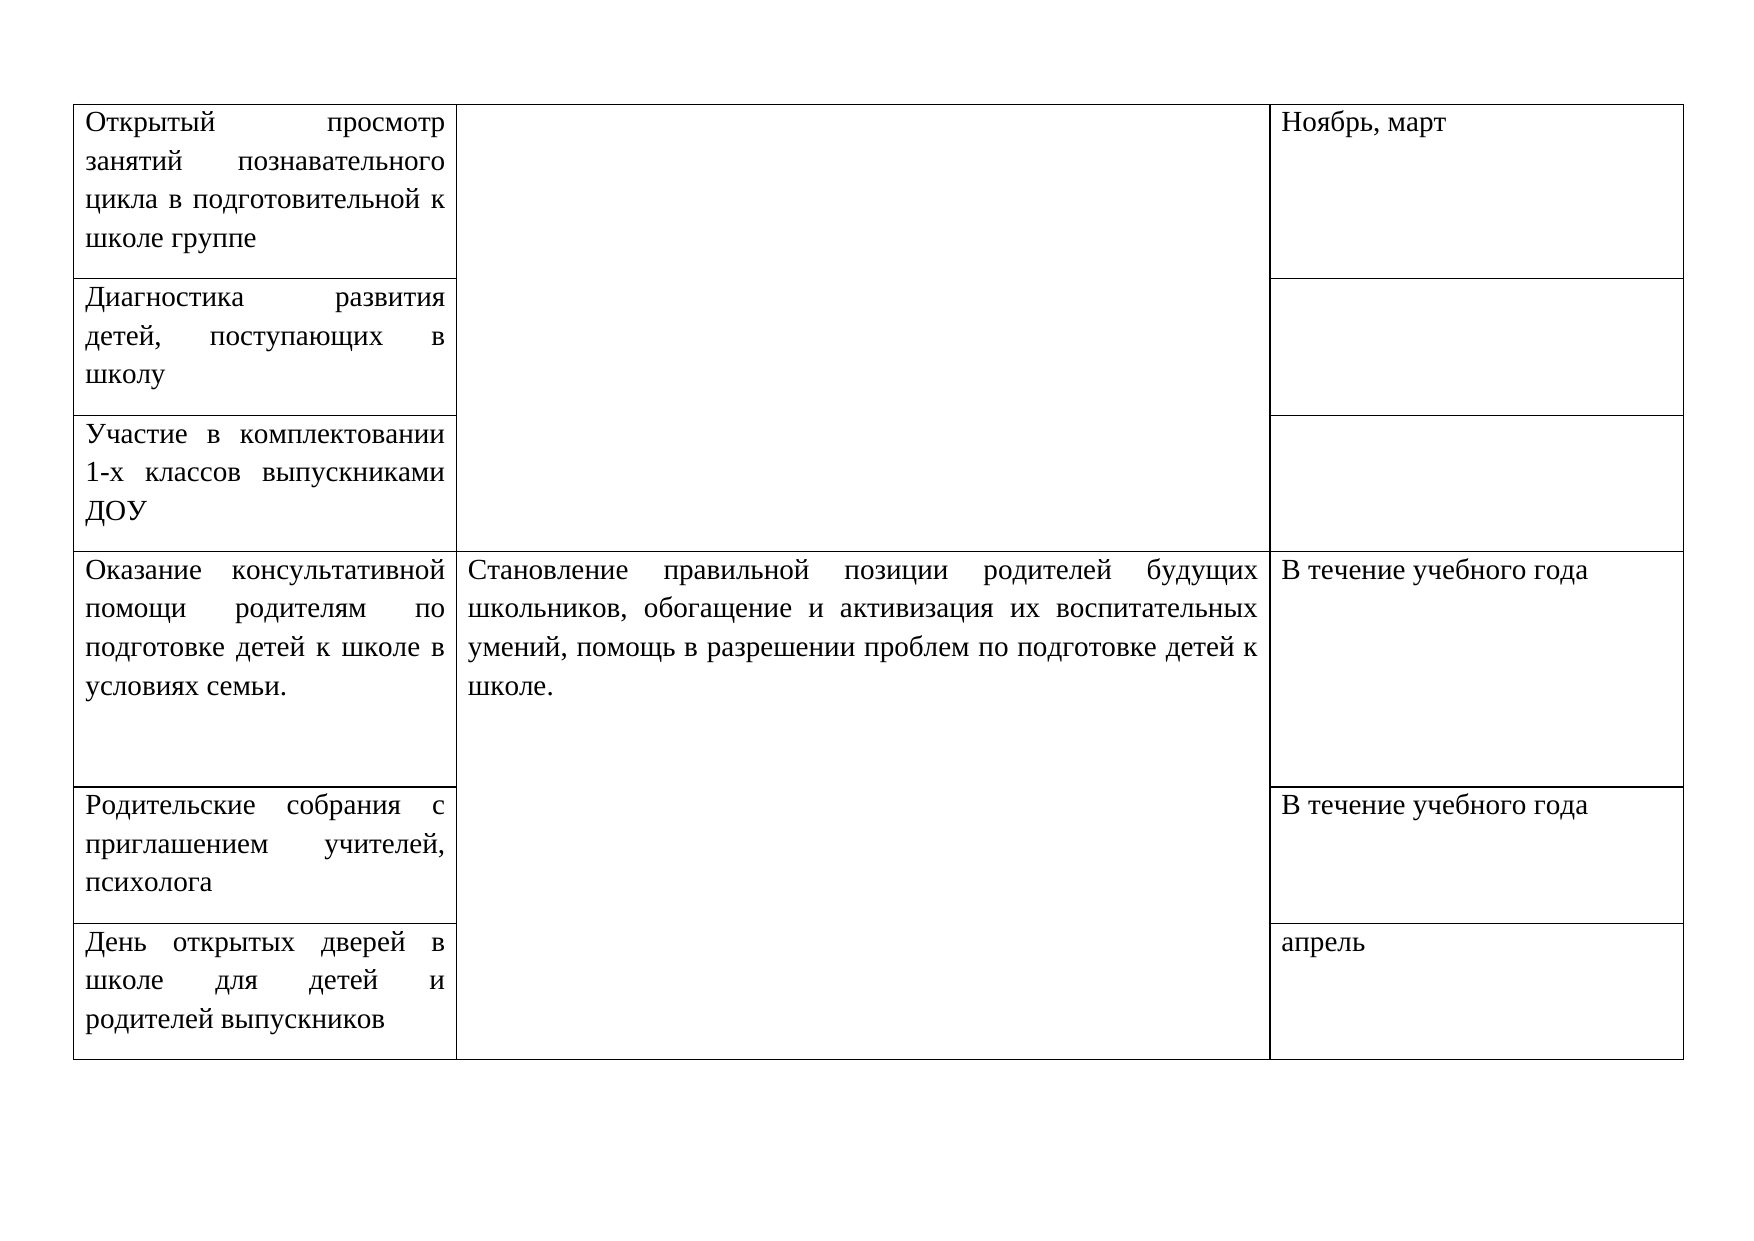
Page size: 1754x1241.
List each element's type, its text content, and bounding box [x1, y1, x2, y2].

table_cell апрель [1271, 924, 1683, 1059]
table_cell Родительские собрания с приглашением учителей, психолога [74, 788, 456, 923]
table_cell День открытых дверей в школе для детей и родителей выпускников [74, 924, 456, 1059]
table_cell [1271, 279, 1683, 415]
table_cell В течение учебного года [1271, 552, 1683, 786]
table_cell Открытый просмотр занятий познавательного цикла в подготовительной к школе группе [74, 105, 456, 278]
table_cell Оказание консультативной помощи родителям по подготовке детей к школе в условиях семьи. [74, 552, 456, 786]
table_cell [1271, 416, 1683, 551]
table_cell Участие в комплектовании 1-х классов выпускниками ДОУ [74, 416, 456, 551]
table_cell Ноябрь, март [1271, 105, 1683, 278]
table_cell Становление правильной позиции родителей будущих школьников, обогащение и активизация их воспитательных умений, помощь в разрешении проблем по подготовке детей к школе. [457, 552, 1269, 1059]
table_cell Диагностика развития детей, поступающих в школу [74, 279, 456, 415]
table_cell В течение учебного года [1271, 788, 1683, 923]
